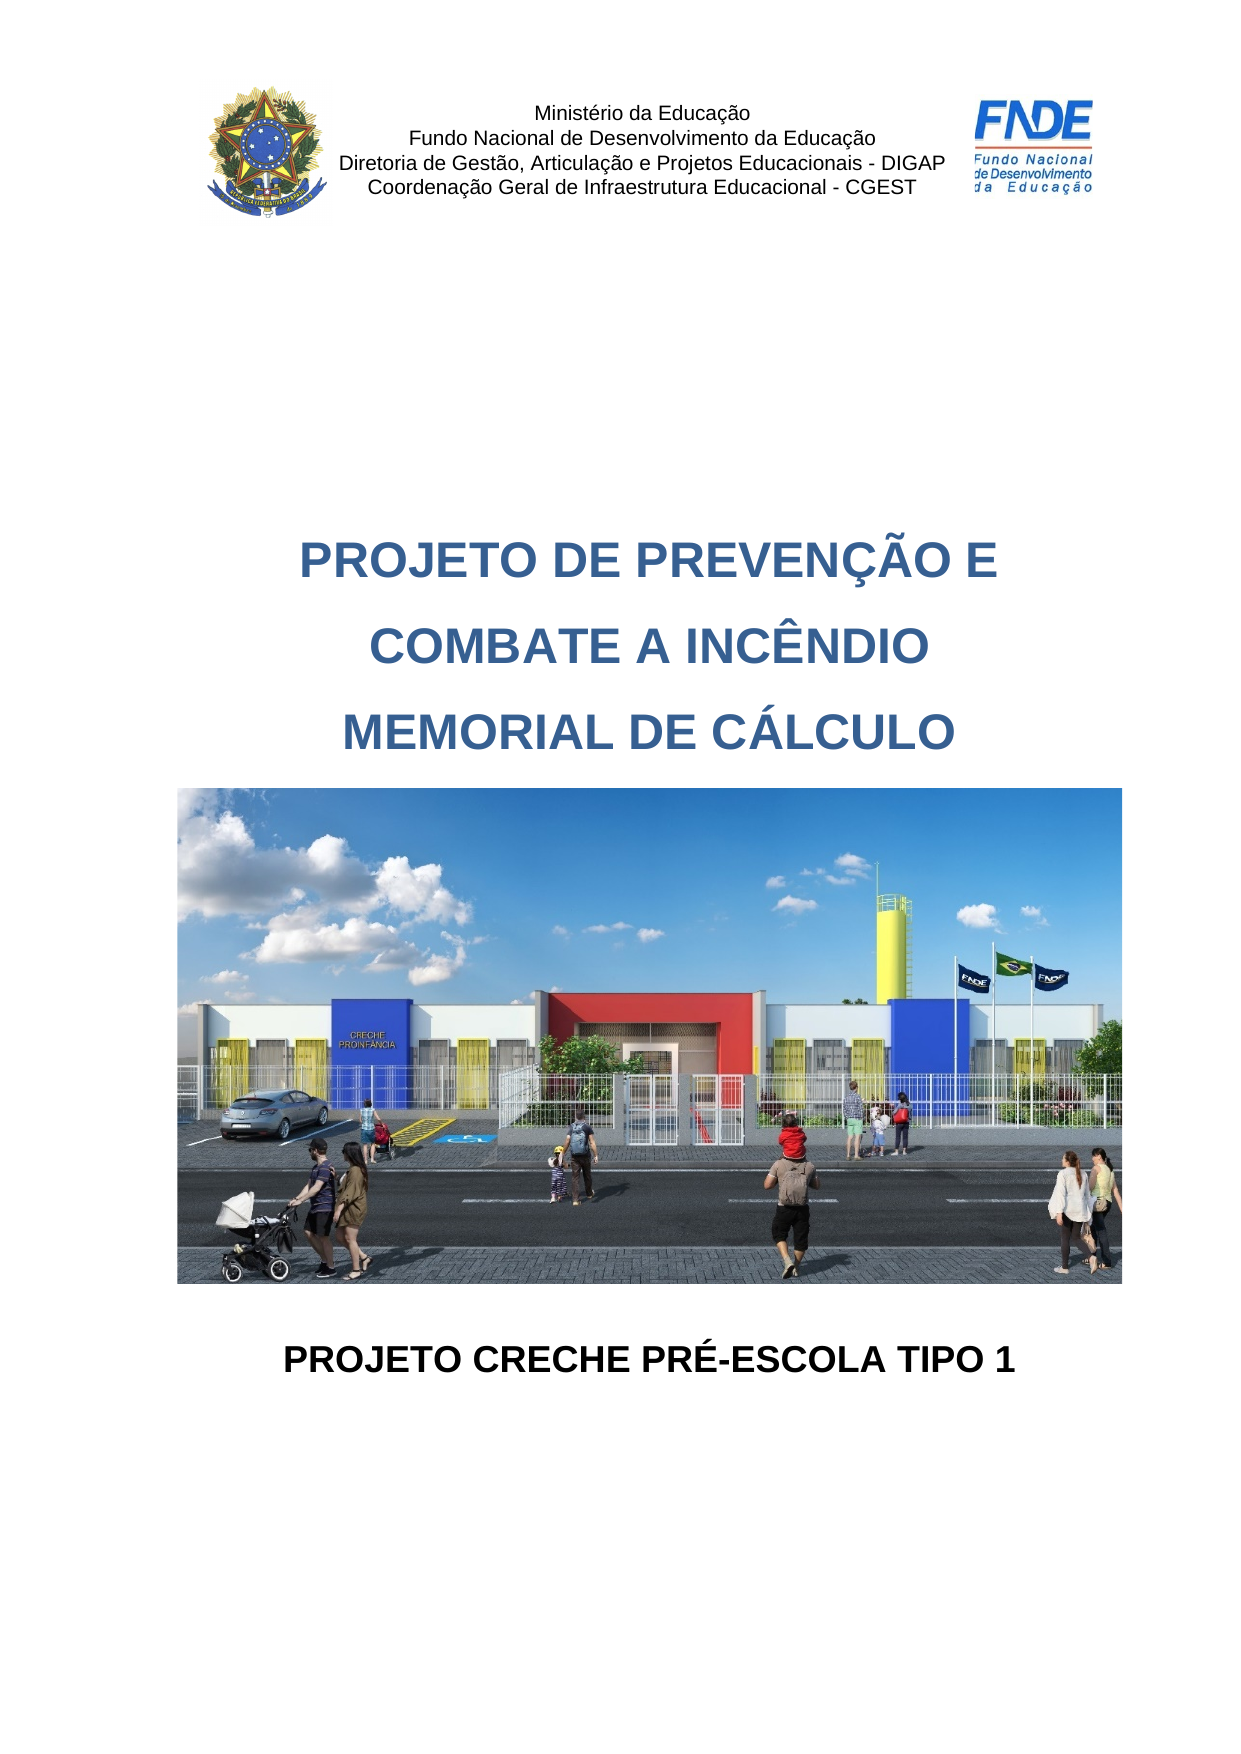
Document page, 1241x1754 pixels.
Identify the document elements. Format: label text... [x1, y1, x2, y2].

picture [974, 94, 1093, 199]
text PROJETO DE PREVENÇÃO E COMBATE A INCÊNDIO [177, 530, 1122, 674]
text PROJETO CRECHE PRÉ-ESCOLA TIPO 1 [224, 1337, 1075, 1380]
picture [198, 79, 333, 226]
text MEMORIAL DE CÁLCULO [177, 703, 1122, 760]
picture [177, 788, 1123, 1284]
